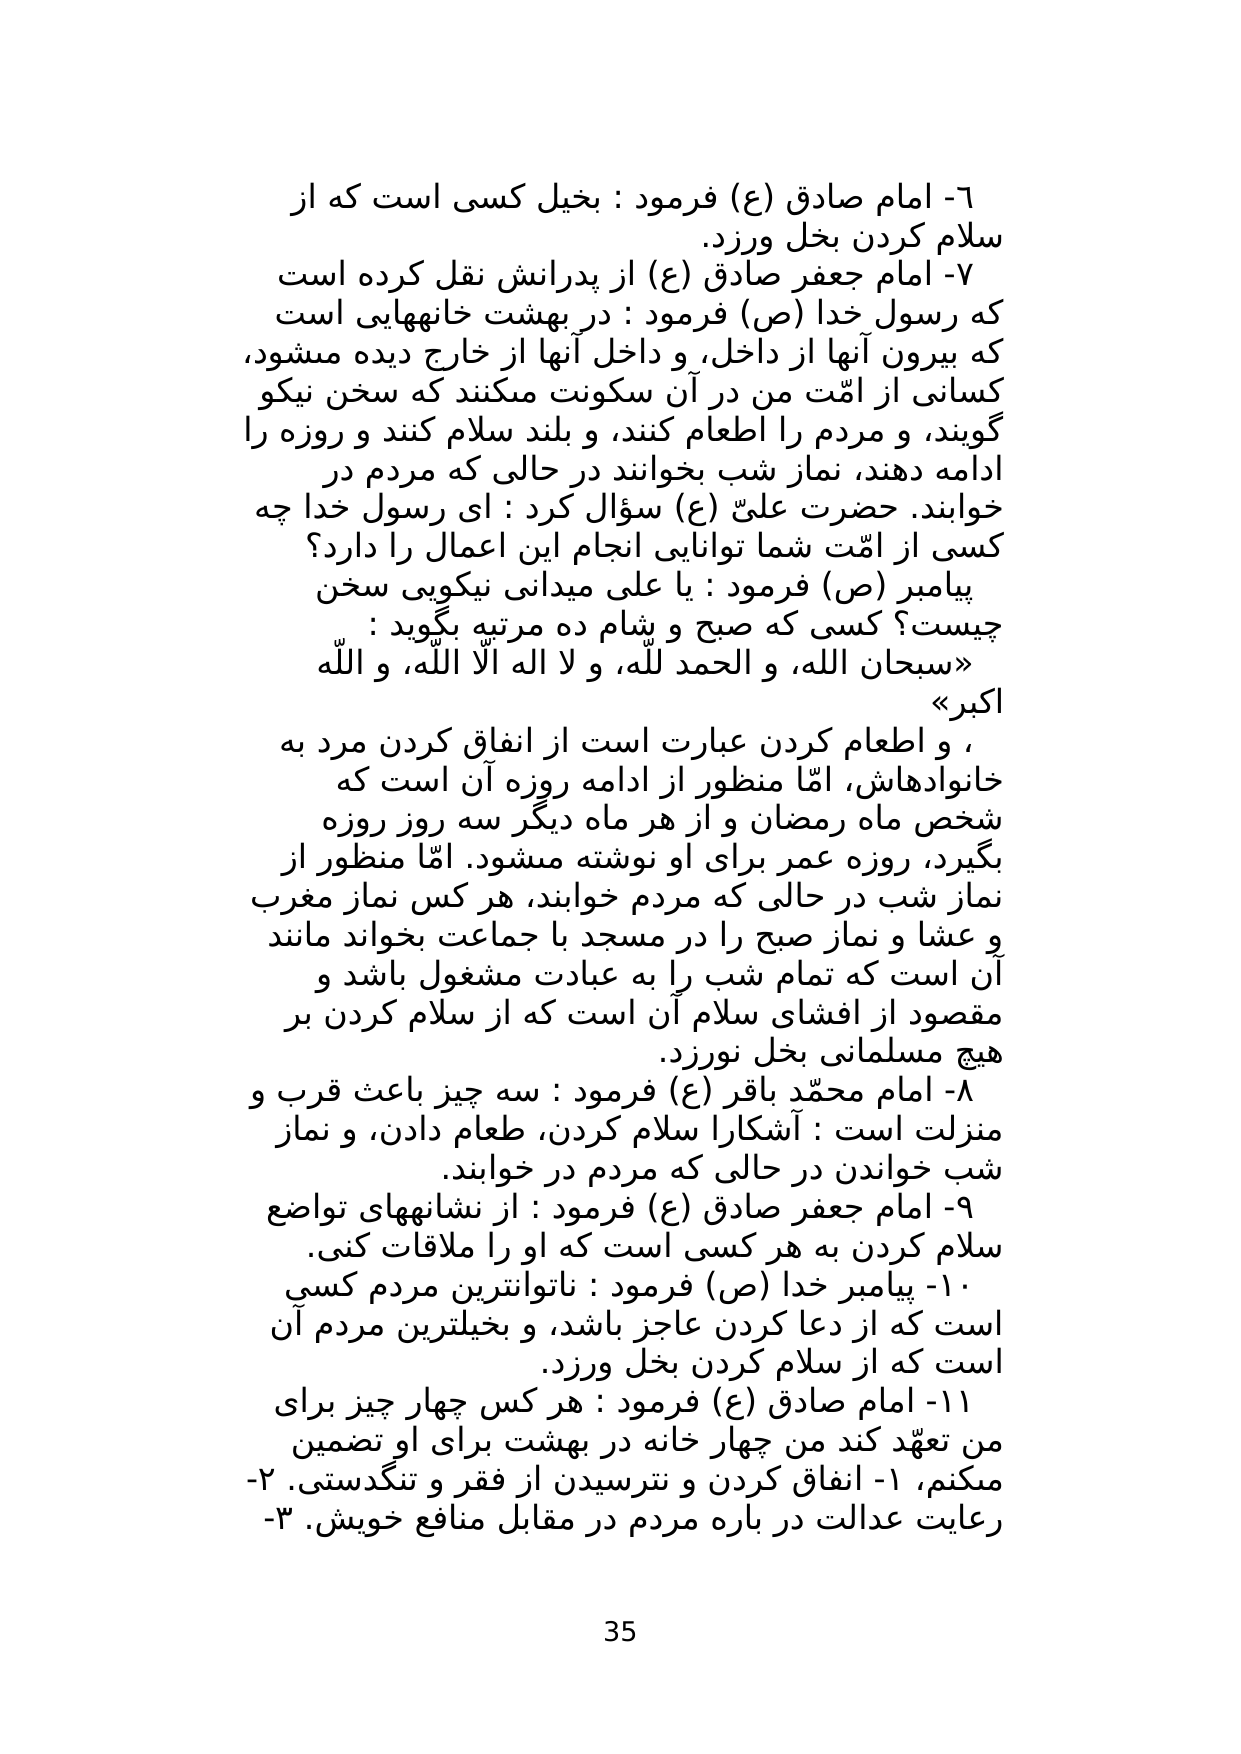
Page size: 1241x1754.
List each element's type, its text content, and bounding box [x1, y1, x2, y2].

text ١٠- پيامبر خدا (ص) فرمود : ناتوانترين مردم كسى است كه از دعا كردن عاجز باشد، و بخيلترين مردم آن است كه از سلام كردن بخل ورزد. [236, 1265, 1004, 1382]
text ٩- امام جعفر صادق (ع) فرمود : از نشانه‏هاى تواضع سلام كردن به هر كسى است كه او را ملاقات كنى. [236, 1187, 1004, 1265]
text پيامبر (ص) فرمود : يا على ميدانى نيكويى سخن چيست؟ كسى كه صبح و شام ده مرتبه بگويد : [236, 566, 1004, 643]
text ٨- امام محمّد باقر (ع) فرمود : سه چيز باعث قرب و منزلت است : آشكارا سلام كردن، طعام دادن، و نماز شب خواندن در حالى كه مردم در خوابند. [236, 1071, 1004, 1187]
text ٦- امام صادق (ع) فرمود : بخيل كسى است كه از سلام كردن بخل ورزد. [236, 177, 1004, 255]
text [236, 1382, 1004, 1537]
text ٧- امام جعفر صادق (ع) از پدرانش نقل كرده است كه رسول خدا (ص) فرمود : در بهشت خانه‏هايى است كه بيرون آنها از داخل، و داخل آنها از خارج ديده مى‏شود، كسانى از امّت من در آن سكونت مى‏كنند كه سخن نيكو گويند، و مردم را اطعام كنند، و بلند سلام كنند و روزه را ادامه دهند، نماز شب بخوانند در حالى كه مردم در خوابند. حضرت علىّ (ع) سؤال كرد : اى رسول خدا چه كسى از امّت شما توانايى انجام اين اعمال را دارد؟ [236, 255, 1004, 566]
text ، و اطعام كردن عبارت است از انفاق كردن مرد به خانواده‏اش، امّا منظور از ادامه روزه آن است كه شخص ماه رمضان و از هر ماه ديگر سه روز روزه بگيرد، روزه عمر براى او نوشته مى‏شود. امّا منظور از نماز شب در حالى كه مردم خوابند، هر كس نماز مغرب و عشا و نماز صبح را در مسجد با جماعت بخواند مانند آن است كه تمام شب را به عبادت مشغول باشد و مقصود از افشاى سلام آن است كه از سلام كردن بر هيچ مسلمانى بخل نورزد. [236, 721, 1004, 1071]
text «سبحان الله، و الحمد للّه، و لا اله الّا اللّه، و اللّه اكبر» [236, 643, 1004, 721]
